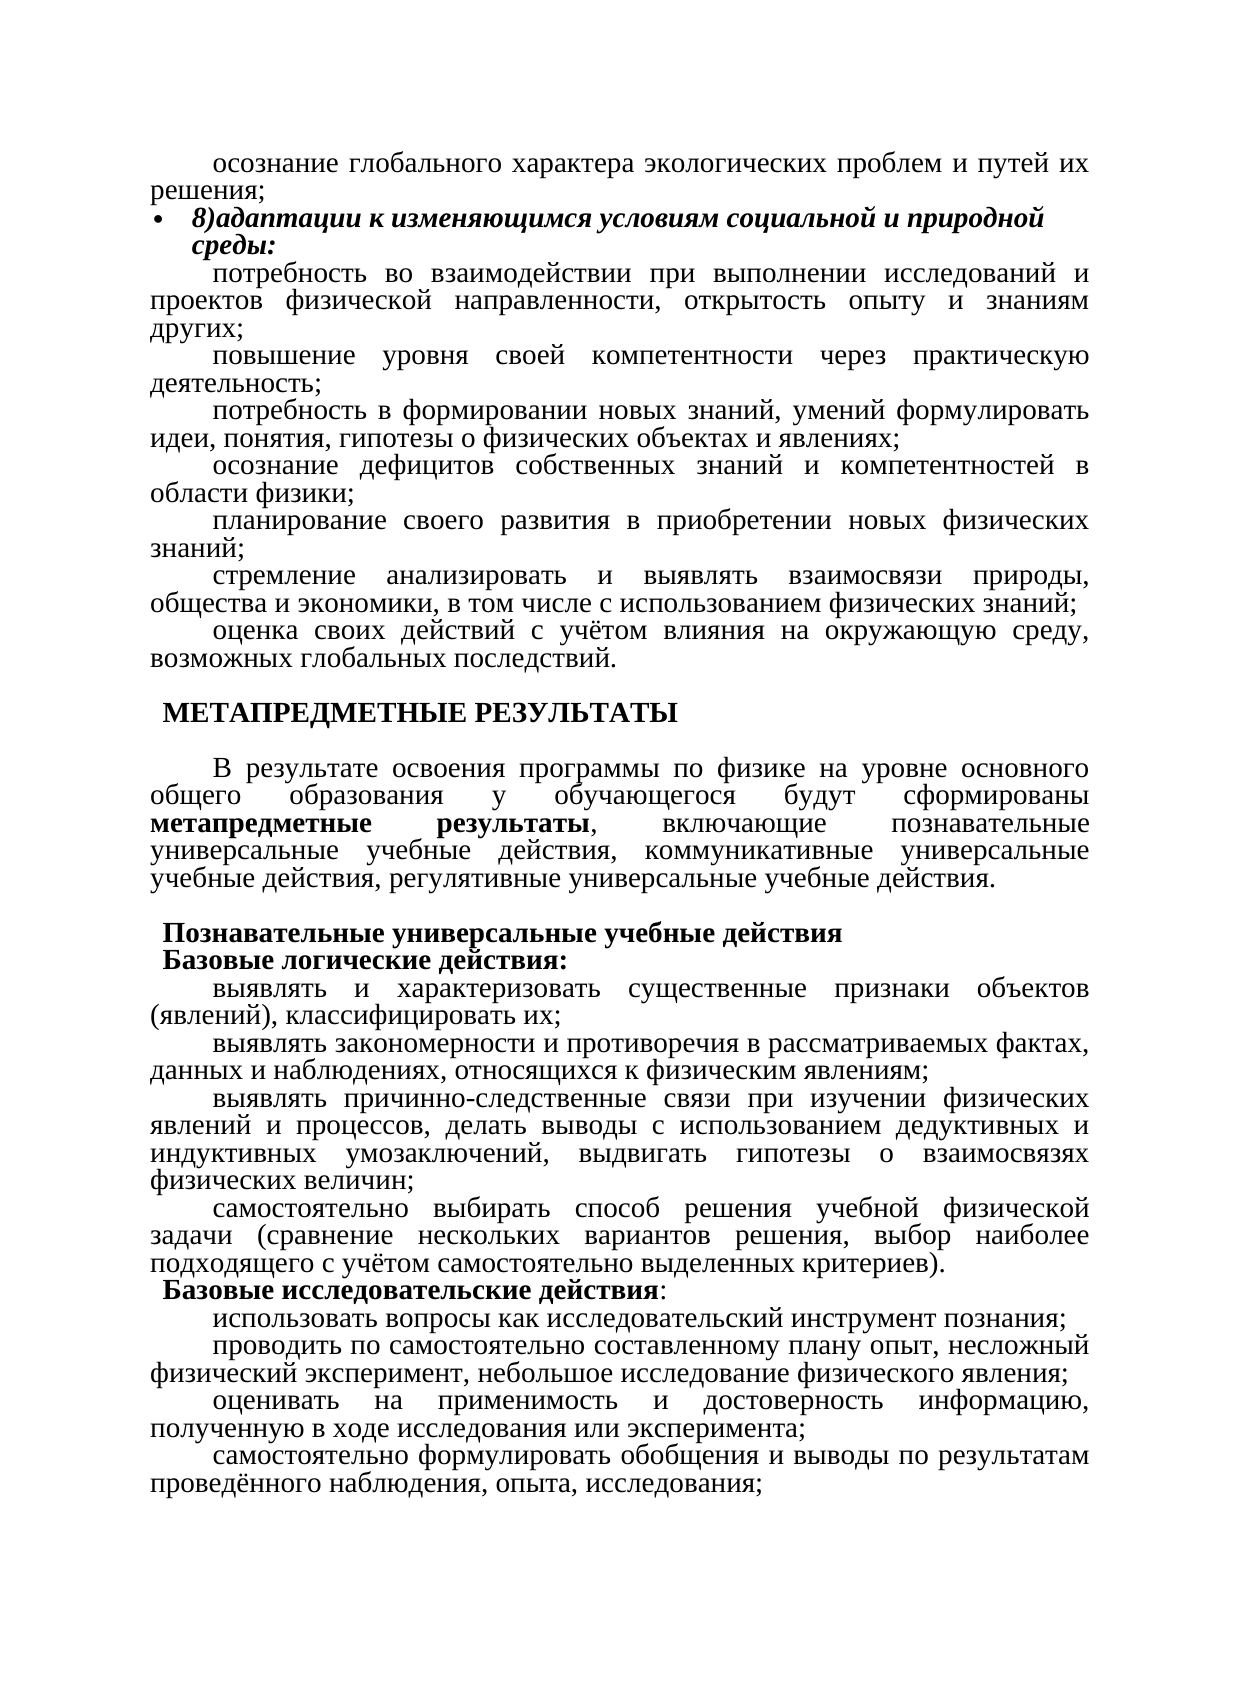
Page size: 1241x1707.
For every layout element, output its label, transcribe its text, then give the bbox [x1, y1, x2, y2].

text выявлять и характеризовать существенные признаки объектов (явлений), классифицировать их; [150, 975, 1090, 1030]
text МЕТАПРЕДМЕТНЫЕ РЕЗУЛЬТАТЫ [162, 700, 1090, 727]
text осознание дефицитов собственных знаний и компетентностей в области физики; [150, 452, 1090, 507]
text Базовые логические действия: [162, 947, 1090, 975]
text повышение уровня своей компетентности через практическую деятельность; [150, 342, 1090, 397]
text проводить по самостоятельно составленному плану опыт, несложный физический эксперимент, небольшое исследование физического явления; [150, 1332, 1090, 1387]
text оценивать на применимость и достоверность информацию, полученную в ходе исследования или эксперимента; [150, 1387, 1090, 1442]
text использовать вопросы как исследовательский инструмент познания; [150, 1305, 1090, 1332]
text самостоятельно выбирать способ решения учебной физической задачи (сравнение нескольких вариантов решения, выбор наиболее подходящего с учётом самостоятельно выделенных критериев). [150, 1195, 1090, 1277]
text стремление анализировать и выявлять взаимосвязи природы, общества и экономики, в том числе с использованием физических знаний; [150, 562, 1090, 617]
text осознание глобального характера экологических проблем и путей их решения; [150, 150, 1090, 205]
text В результате освоения программы по физике на уровне основного общего образования у обучающегося будут сформированы метапредметные результаты, включающие познавательные универсальные учебные действия, коммуникативные универсальные учебные действия, регулятивные универсальные учебные действия. [150, 755, 1090, 892]
text Базовые исследовательские действия: [162, 1277, 1090, 1305]
list 8)адаптации к изменяющимся условиям социальной и природной среды: [154, 205, 1090, 260]
text планирование своего развития в приобретении новых физических знаний; [150, 507, 1090, 562]
text потребность во взаимодействии при выполнении исследований и проектов физической направленности, открытость опыту и знаниям других; [150, 260, 1090, 342]
text выявлять закономерности и противоречия в рассматриваемых фактах, данных и наблюдениях, относящихся к физическим явлениям; [150, 1030, 1090, 1085]
text потребность в формировании новых знаний, умений формулировать идеи, понятия, гипотезы о физических объектах и явлениях; [150, 397, 1090, 452]
text выявлять причинно-следственные связи при изучении физических явлений и процессов, делать выводы с использованием дедуктивных и индуктивных умозаключений, выдвигать гипотезы о взаимосвязях физических величин; [150, 1085, 1090, 1195]
text оценка своих действий с учётом влияния на окружающую среду, возможных глобальных последствий. [150, 617, 1090, 672]
text самостоятельно формулировать обобщения и выводы по результатам проведённого наблюдения, опыта, исследования; [150, 1442, 1090, 1497]
text Познавательные универсальные учебные действия [162, 920, 1090, 947]
